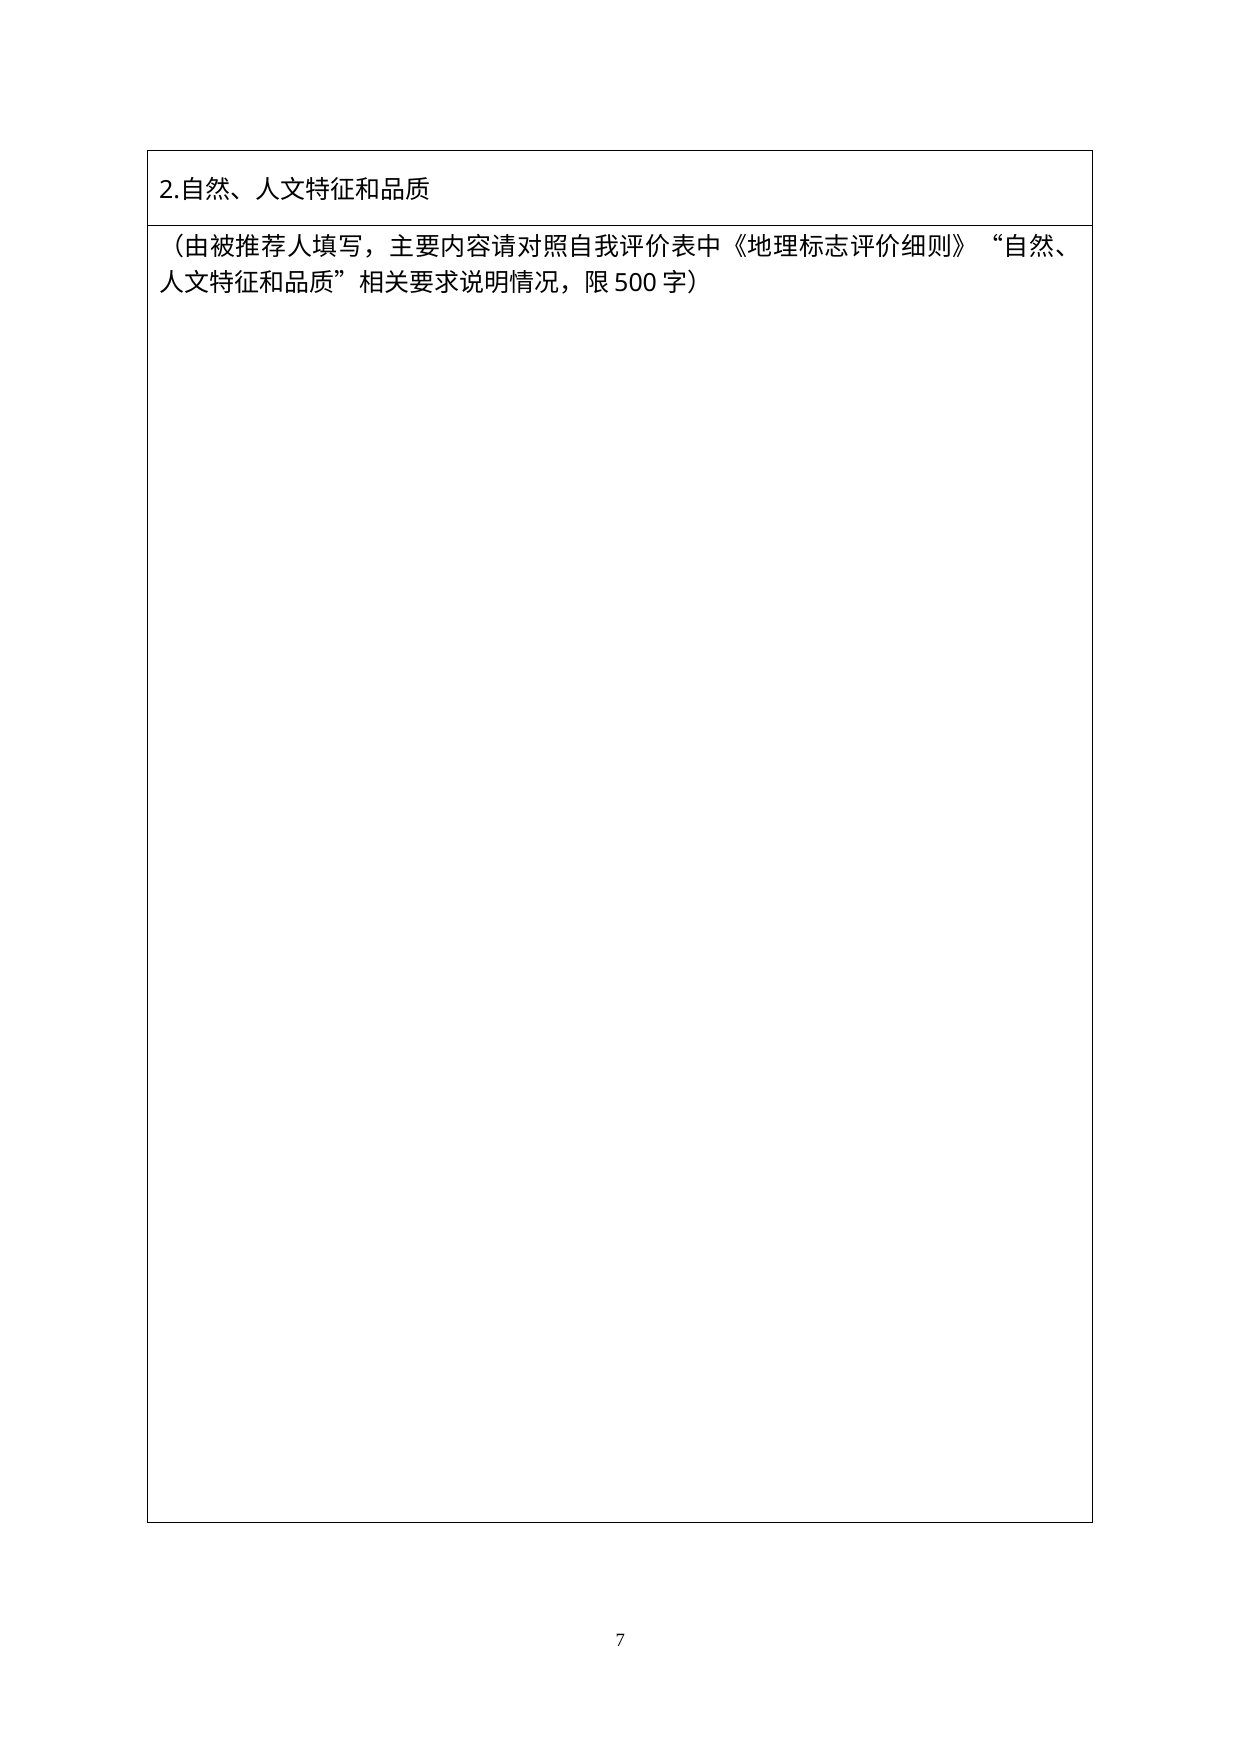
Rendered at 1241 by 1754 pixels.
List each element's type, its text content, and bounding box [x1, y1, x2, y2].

table_cell （由被推荐人填写，主要内容请对照自我评价表中《地理标志评价细则》“自然、人文特征和品质”相关要求说明情况，限500字） [148, 226, 1092, 1522]
table_header 2.自然、人文特征和品质 [148, 151, 1092, 225]
